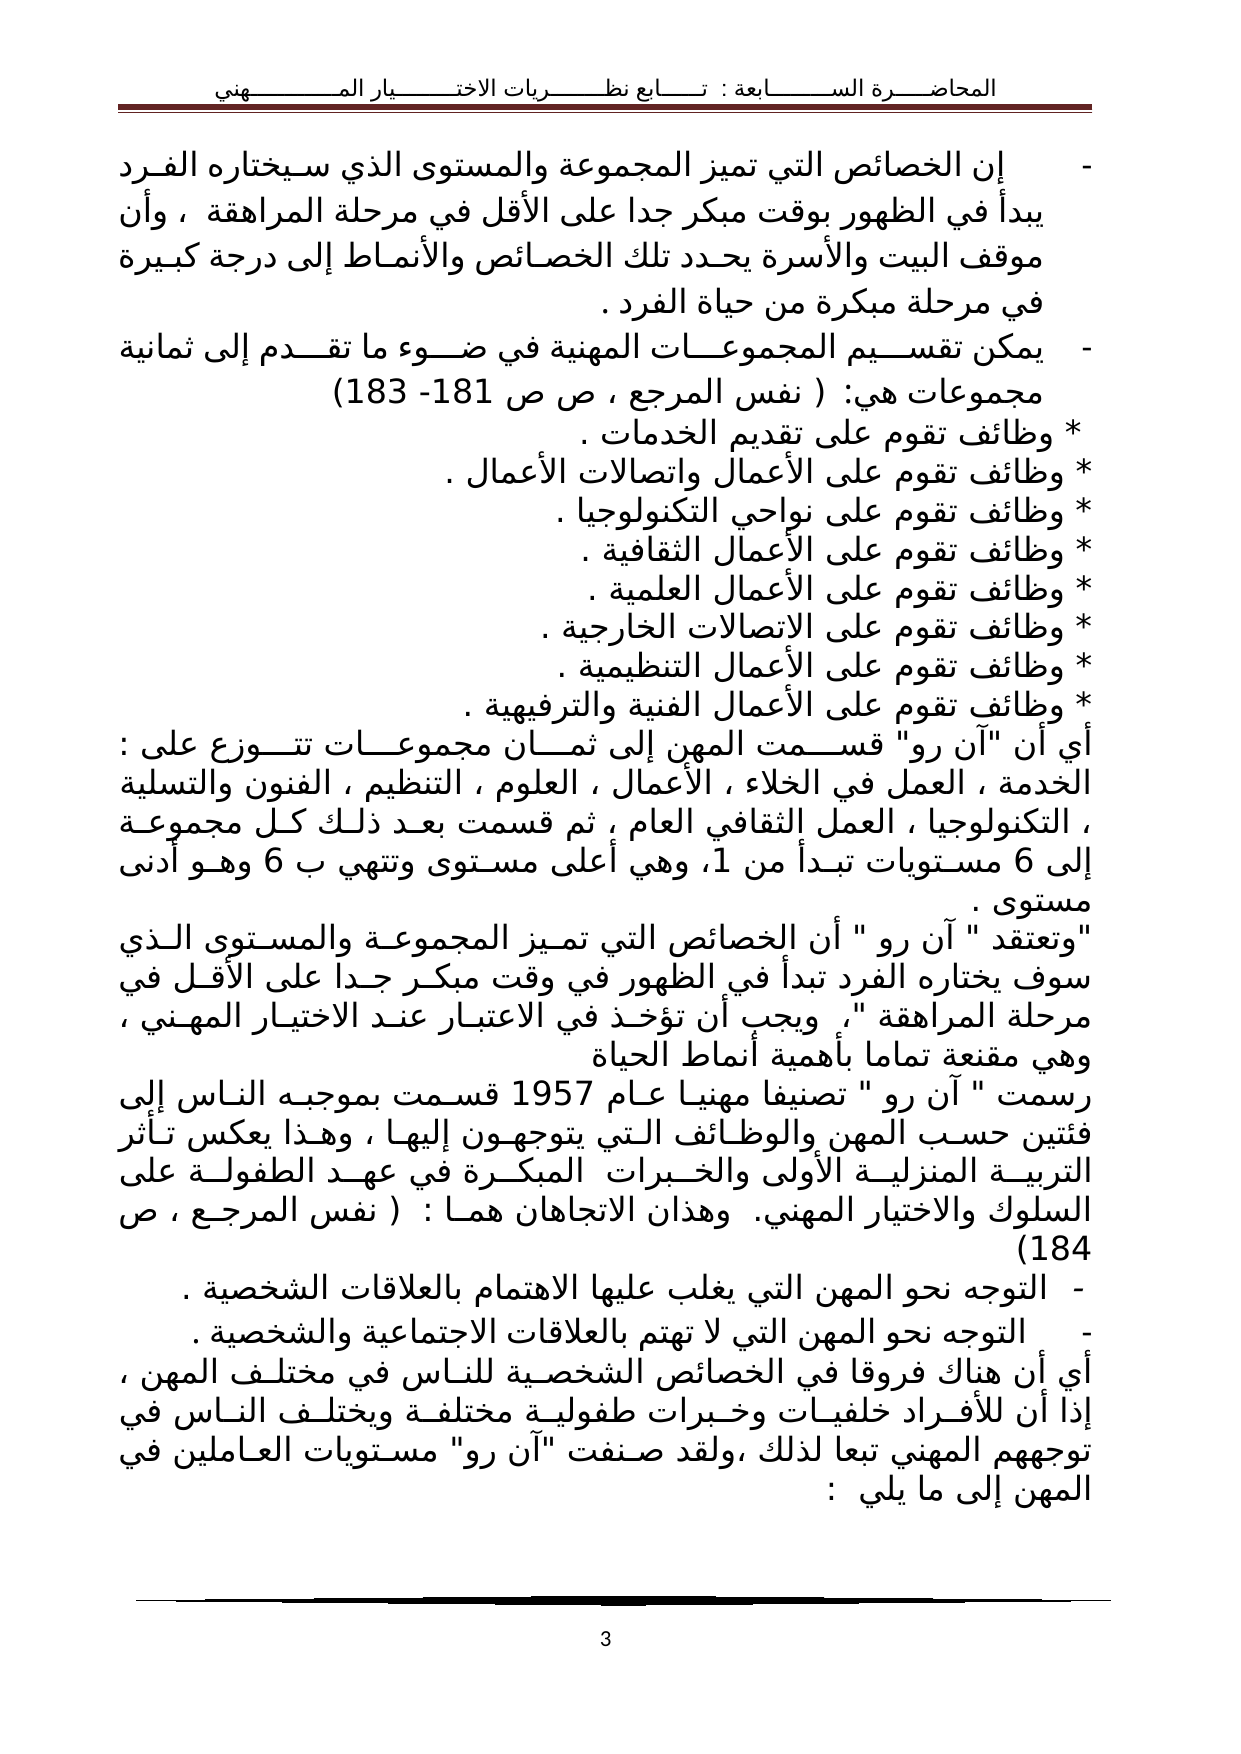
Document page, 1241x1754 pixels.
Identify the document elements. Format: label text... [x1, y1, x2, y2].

text رسمت " آن رو " تصنيفا مهنيا عام 1957 قسمت بموجبه الناس إلى فئتين حسب المهن والوظائف التي يتوجهون إليها ، وهذا يعكس تأثر التربية المنزلية الأولى والخبرات المبكرة في عهد الطفولة على السلوك والاختيار المهني. وهذان الاتجاهان هما : ( نفس المرجع ، ص 184) [118, 1074, 1092, 1268]
text أي أن هناك فروقا في الخصائص الشخصية للناس في مختلف المهن ، إذا أن للأفراد خلفيات وخبرات طفولية مختلفة ويختلف الناس في توجههم المهني تبعا لذلك ،ولقد صنفت "آن رو" مستويات العاملين في المهن إلى ما يلي : [118, 1353, 1092, 1508]
text * وظائف تقوم على الأعمال العلمية . [118, 569, 1092, 608]
list يمكن تقسيم المجموعات المهنية في ضوء ما تقدم إلى ثمانية مجموعات هي: ( نفس المرجع ، ص ص 181- 183) [118, 323, 1082, 414]
text - التوجه نحو المهن التي يغلب عليها الاهتمام بالعلاقات الشخصية . [118, 1268, 1092, 1307]
text * وظائف تقوم على نواحي التكنولوجيا . [118, 491, 1092, 530]
list إن الخصائص التي تميز المجموعة والمستوى الذي سيختاره الفرد يبدأ في الظهور بوقت مبكر جدا على الأقل في مرحلة المراهقة ، وأن موقف البيت والأسرة يحدد تلك الخصائص والأنماط إلى درجة كبيرة في مرحلة مبكرة من حياة الفرد . [118, 141, 1082, 323]
text "وتعتقد " آن رو " أن الخصائص التي تميز المجموعة والمستوى الذي سوف يختاره الفرد تبدأ في الظهور في وقت مبكر جدا على الأقل في مرحلة المراهقة "، ويجب أن تؤخذ في الاعتبار عند الاختيار المهني ، وهي مقنعة تماما بأهمية أنماط الحياة [118, 919, 1092, 1074]
text * وظائف تقوم على الاتصالات الخارجية . [118, 608, 1092, 647]
text * وظائف تقوم على الأعمال التنظيمية . [118, 647, 1092, 686]
text * وظائف تقوم على الأعمال واتصالات الأعمال . [118, 453, 1092, 491]
text * وظائف تقوم على الأعمال الفنية والترفيهية . [118, 686, 1092, 724]
list التوجه نحو المهن التي لا تهتم بالعلاقات الاجتماعية والشخصية . [118, 1307, 1082, 1353]
text * وظائف تقوم على الأعمال الثقافية . [118, 530, 1092, 569]
text * وظائف تقوم على تقديم الخدمات . [118, 414, 1092, 453]
text أي أن "آن رو" قسمت المهن إلى ثمان مجموعات تتوزع على : الخدمة ، العمل في الخلاء ، الأعمال ، العلوم ، التنظيم ، الفنون والتسلية ، التكنولوجيا ، العمل الثقافي العام ، ثم قسمت بعد ذلك كل مجموعة إلى 6 مستويات تبدأ من 1، وهي أعلى مستوى وتتهي ب 6 وهو أدنى مستوى . [118, 724, 1092, 919]
